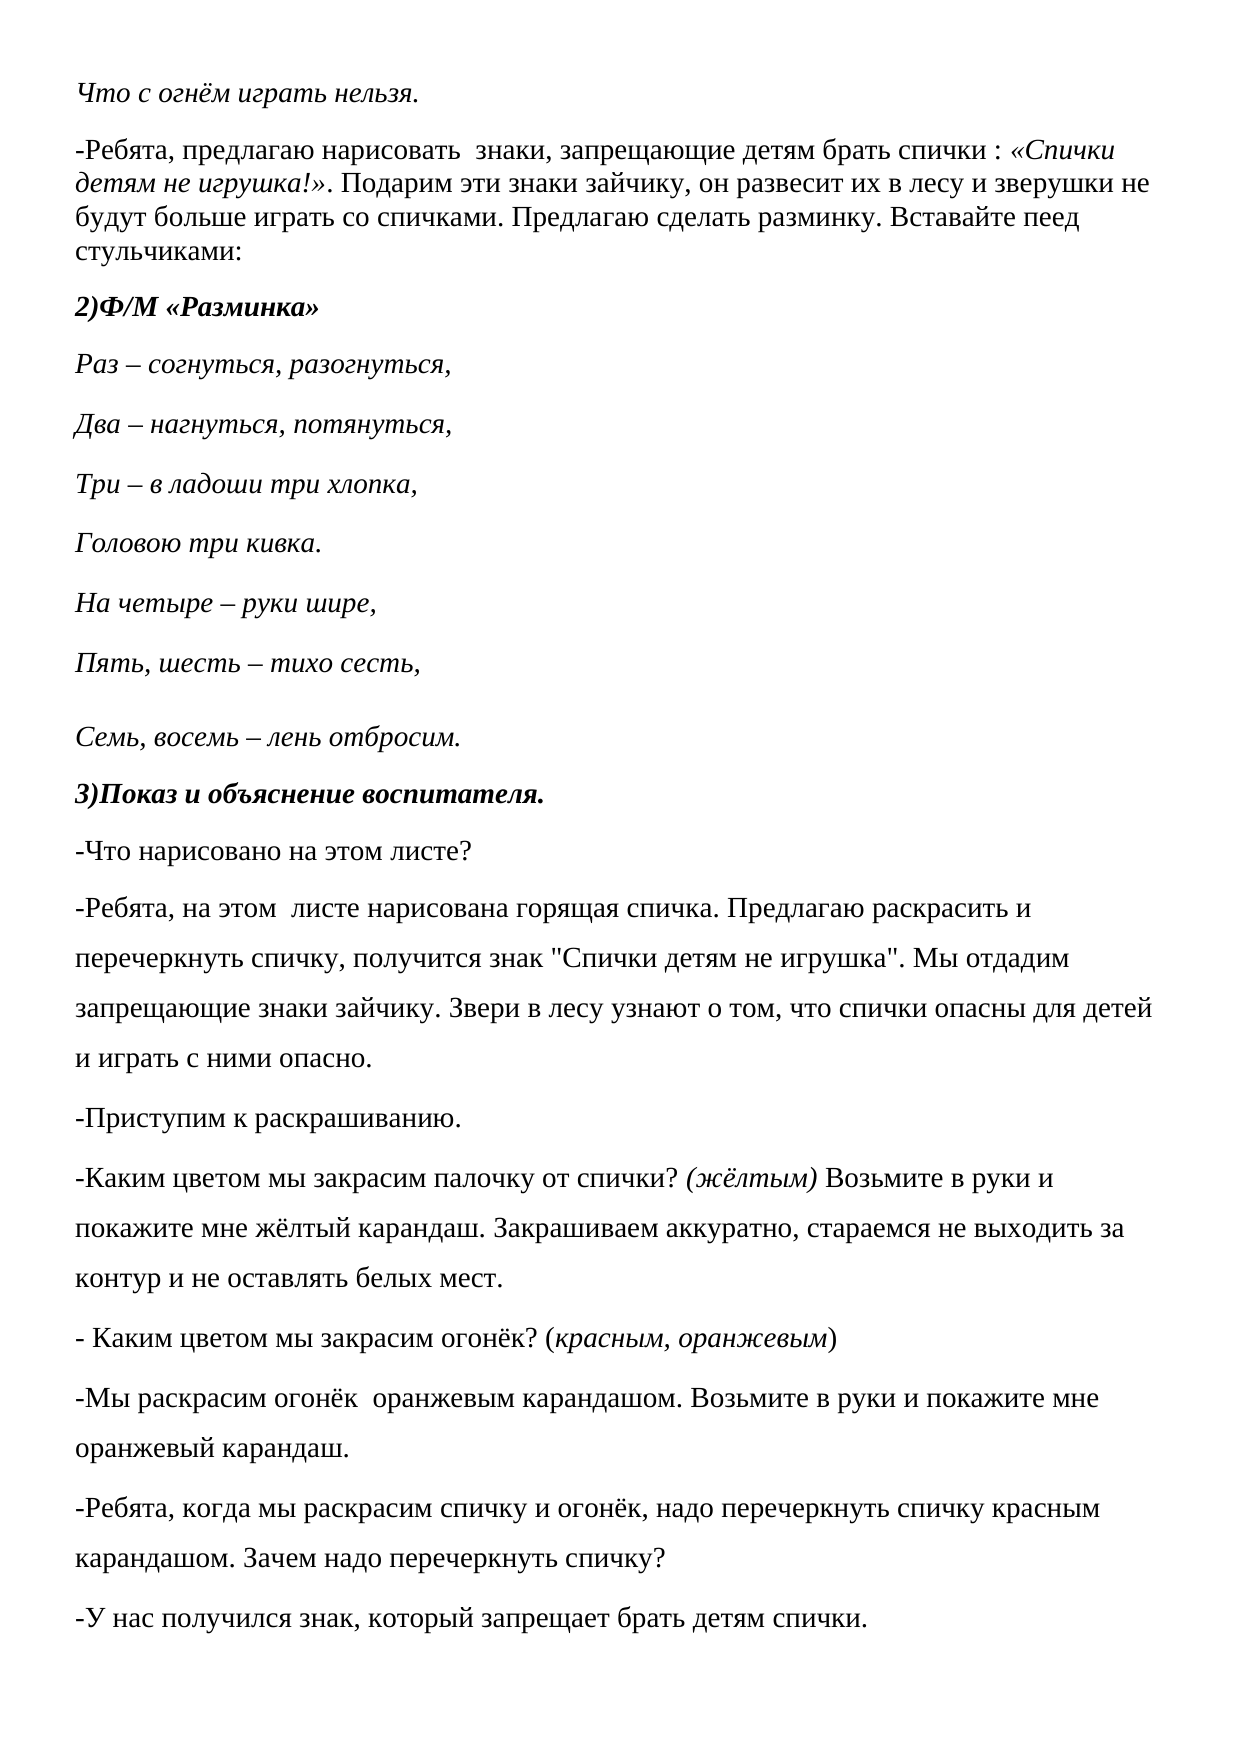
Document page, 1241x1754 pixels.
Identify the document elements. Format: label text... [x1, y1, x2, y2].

text - Каким цветом мы закрасим огонёк? (красным, оранжевым) [75, 1320, 1165, 1354]
text -Приступим к раскрашиванию. [75, 1100, 1165, 1134]
text -Каким цветом мы закрасим палочку от спички? (жёлтым) Возьмите в руки и покажите мне жёлтый карандаш. Закрашиваем аккуратно, стараемся не выходить за контур и не оставлять белых мест. [75, 1160, 1165, 1294]
text -Ребята, на этом листе нарисована горящая спичка. Предлагаю раскрасить и перечеркнуть спичку, получится знак "Спички детям не игрушка". Мы отдадим запрещающие знаки зайчику. Звери в лесу узнают о том, что спички опасны для детей и играть с ними опасно. [75, 890, 1165, 1074]
text -Ребята, когда мы раскрасим спичку и огонёк, надо перечеркнуть спичку красным карандашом. Зачем надо перечеркнуть спичку? [75, 1490, 1165, 1574]
text На четыре – руки шире, [75, 585, 1165, 619]
text Что с огнём играть нельзя. [75, 75, 1165, 108]
text -У нас получился знак, который запрещает брать детям спички. [75, 1600, 1165, 1633]
text -Ребята, предлагаю нарисовать знаки, запрещающие детям брать спички : «Спички детям не игрушка!». Подарим эти знаки зайчику, он развесит их в лесу и зверушки не будут больше играть со спичками. Предлагаю сделать разминку. Вставайте пеед стульчиками: [75, 132, 1165, 266]
text 3)Показ и объяснение воспитателя. [75, 776, 1165, 809]
text -Мы раскрасим огонёк оранжевым карандашом. Возьмите в руки и покажите мне оранжевый карандаш. [75, 1380, 1165, 1464]
text Семь, восемь – лень отбросим. [75, 719, 1165, 752]
text Пять, шесть – тихо сесть, [75, 645, 1165, 678]
text Три – в ладоши три хлопка, [75, 466, 1165, 499]
text Раз – согнуться, разогнуться, [75, 347, 1165, 380]
text 2)Ф/М «Разминка» [75, 289, 1165, 323]
text Два – нагнуться, потянуться, [75, 406, 1165, 440]
text Головою три кивка. [75, 526, 1165, 559]
text -Что нарисовано на этом листе? [75, 833, 1165, 866]
